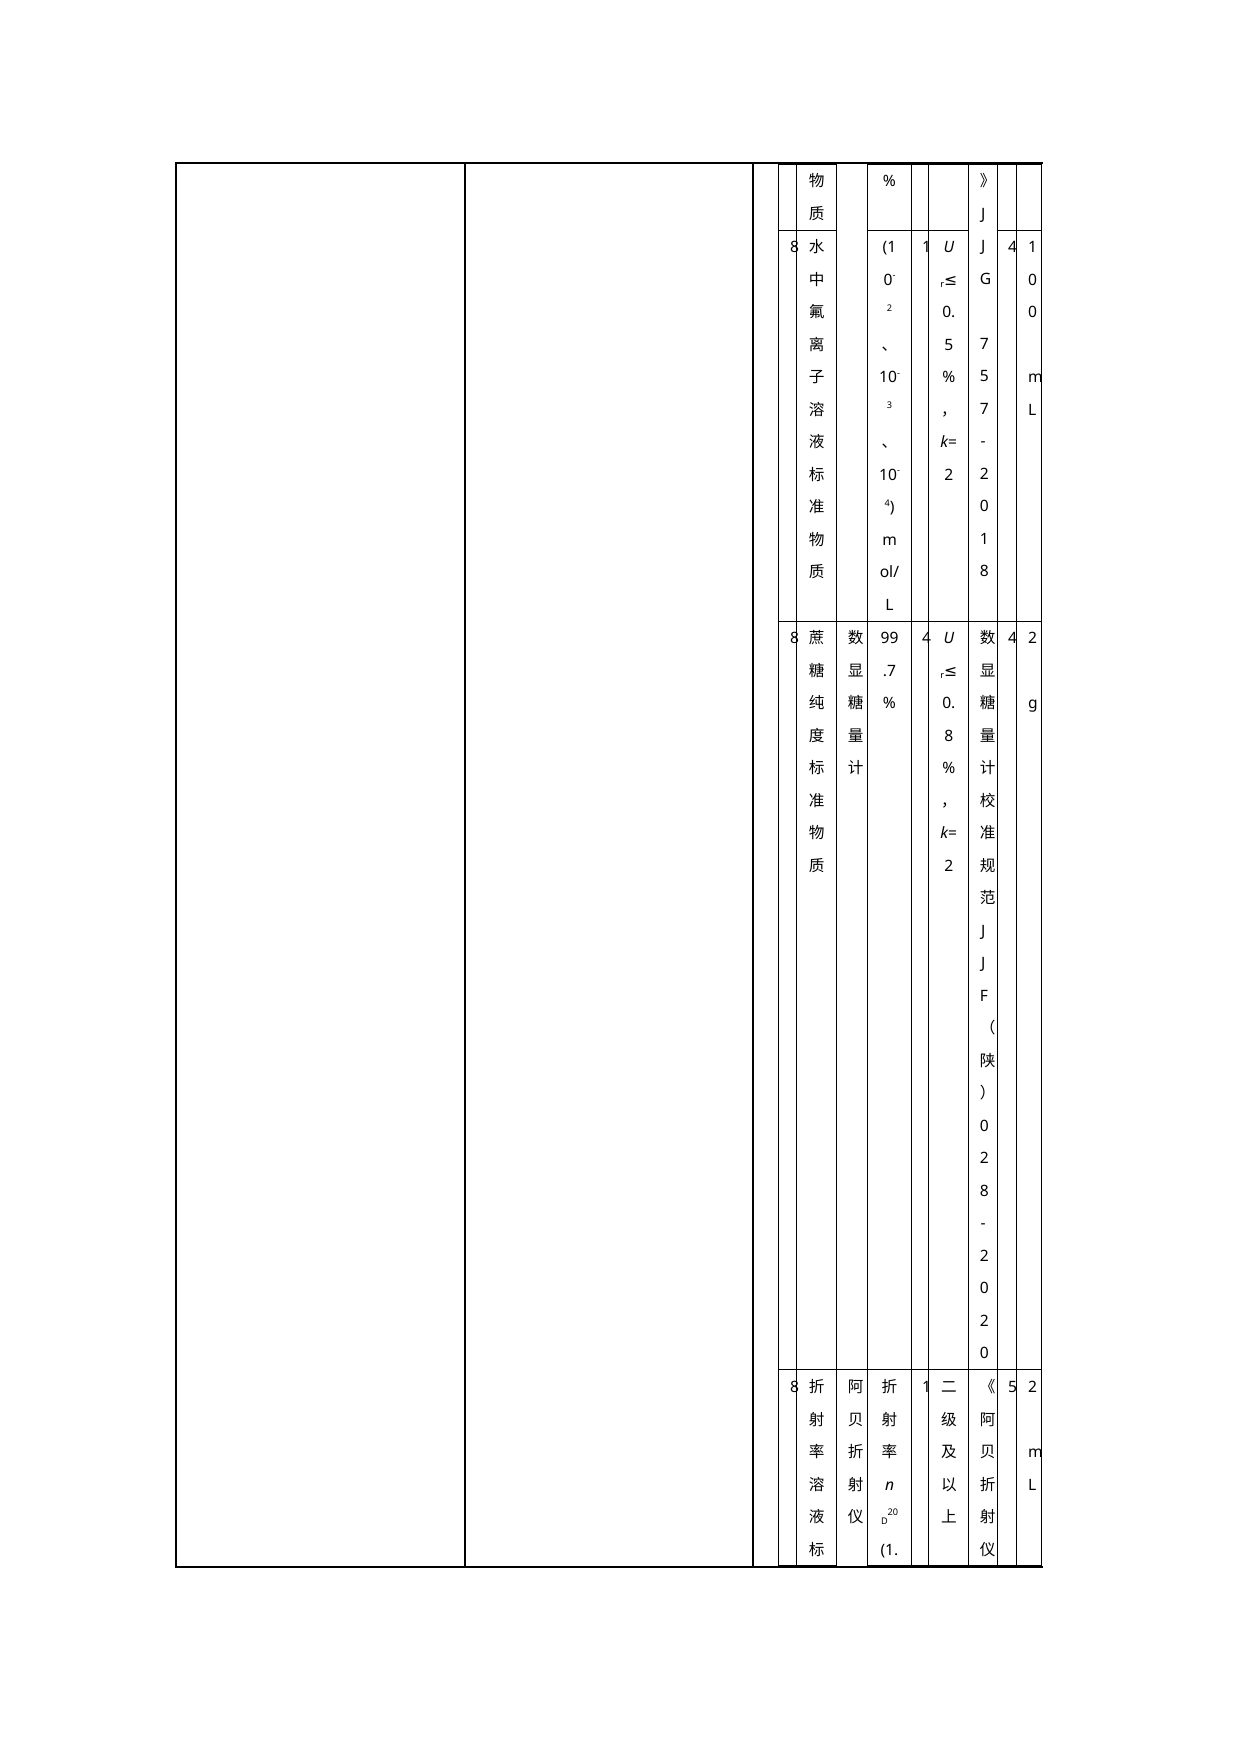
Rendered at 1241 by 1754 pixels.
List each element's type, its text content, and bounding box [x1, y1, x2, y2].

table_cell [969, 165, 997, 621]
table_cell 在验收时供应商需向采购人提供所供产品的国家有证标准物质证书或溯源证书等资料，由此产生的所有费用由供应商承担。 （1）标准物质、试剂 要求定值日期：2025年。技术参数见下表（共145种，4186瓶）： [779, 622, 796, 1369]
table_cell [998, 1370, 1016, 1565]
table_cell 在验收时供应商需向采购人提供所供产品的国家有证标准物质证书或溯源证书等资料，由此产生的所有费用由供应商承担。 （1）标准物质、试剂 要求定值日期：2025年。技术参数见下表（共145种，4186瓶）： [912, 622, 928, 1369]
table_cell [912, 1370, 928, 1565]
table_cell 在验收时供应商需向采购人提供所供产品的国家有证标准物质证书或溯源证书等资料，由此产生的所有费用由供应商承担。 （1）标准物质、试剂 要求定值日期：2025年。技术参数见下表（共145种，4186瓶）： [797, 622, 836, 1369]
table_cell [837, 164, 867, 621]
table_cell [779, 1370, 796, 1565]
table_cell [1017, 1370, 1041, 1565]
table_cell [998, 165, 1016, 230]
table_cell 在验收时供应商需向采购人提供所供产品的国家有证标准物质证书或溯源证书等资料，由此产生的所有费用由供应商承担。 （1）标准物质、试剂 要求定值日期：2025年。技术参数见下表（共145种，4186瓶）： [929, 622, 968, 1369]
table_cell 在验收时供应商需向采购人提供所供产品的国家有证标准物质证书或溯源证书等资料，由此产生的所有费用由供应商承担。 （1）标准物质、试剂 要求定值日期：2025年。技术参数见下表（共145种，4186瓶）： [868, 231, 911, 621]
table_cell 在验收时供应商需向采购人提供所供产品的国家有证标准物质证书或溯源证书等资料，由此产生的所有费用由供应商承担。 （1）标准物质、试剂 要求定值日期：2025年。技术参数见下表（共145种，4186瓶）： [998, 622, 1016, 1369]
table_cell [868, 165, 911, 230]
table_cell [466, 164, 752, 1566]
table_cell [929, 165, 968, 230]
table_cell 在验收时供应商需向采购人提供所供产品的国家有证标准物质证书或溯源证书等资料，由此产生的所有费用由供应商承担。 （1）标准物质、试剂 要求定值日期：2025年。技术参数见下表（共145种，4186瓶）： [929, 231, 968, 621]
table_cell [797, 165, 836, 230]
table_cell 在验收时供应商需向采购人提供所供产品的国家有证标准物质证书或溯源证书等资料，由此产生的所有费用由供应商承担。 （1）标准物质、试剂 要求定值日期：2025年。技术参数见下表（共145种，4186瓶）： [797, 231, 836, 621]
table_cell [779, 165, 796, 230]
table_cell 1 [177, 164, 464, 1566]
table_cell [969, 1370, 997, 1565]
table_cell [754, 164, 778, 1566]
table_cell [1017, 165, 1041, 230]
table_cell 在验收时供应商需向采购人提供所供产品的国家有证标准物质证书或溯源证书等资料，由此产生的所有费用由供应商承担。 （1）标准物质、试剂 要求定值日期：2025年。技术参数见下表（共145种，4186瓶）： [868, 622, 911, 1369]
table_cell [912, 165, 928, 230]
table_cell 在验收时供应商需向采购人提供所供产品的国家有证标准物质证书或溯源证书等资料，由此产生的所有费用由供应商承担。 （1）标准物质、试剂 要求定值日期：2025年。技术参数见下表（共145种，4186瓶）： [837, 622, 867, 1369]
table_cell 在验收时供应商需向采购人提供所供产品的国家有证标准物质证书或溯源证书等资料，由此产生的所有费用由供应商承担。 （1）标准物质、试剂 要求定值日期：2025年。技术参数见下表（共145种，4186瓶）： [969, 622, 997, 1369]
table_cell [868, 1370, 911, 1565]
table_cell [797, 1370, 836, 1565]
table_cell 在验收时供应商需向采购人提供所供产品的国家有证标准物质证书或溯源证书等资料，由此产生的所有费用由供应商承担。 （1）标准物质、试剂 要求定值日期：2025年。技术参数见下表（共145种，4186瓶）： [1017, 622, 1041, 1369]
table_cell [929, 1370, 968, 1565]
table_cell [837, 1370, 867, 1566]
